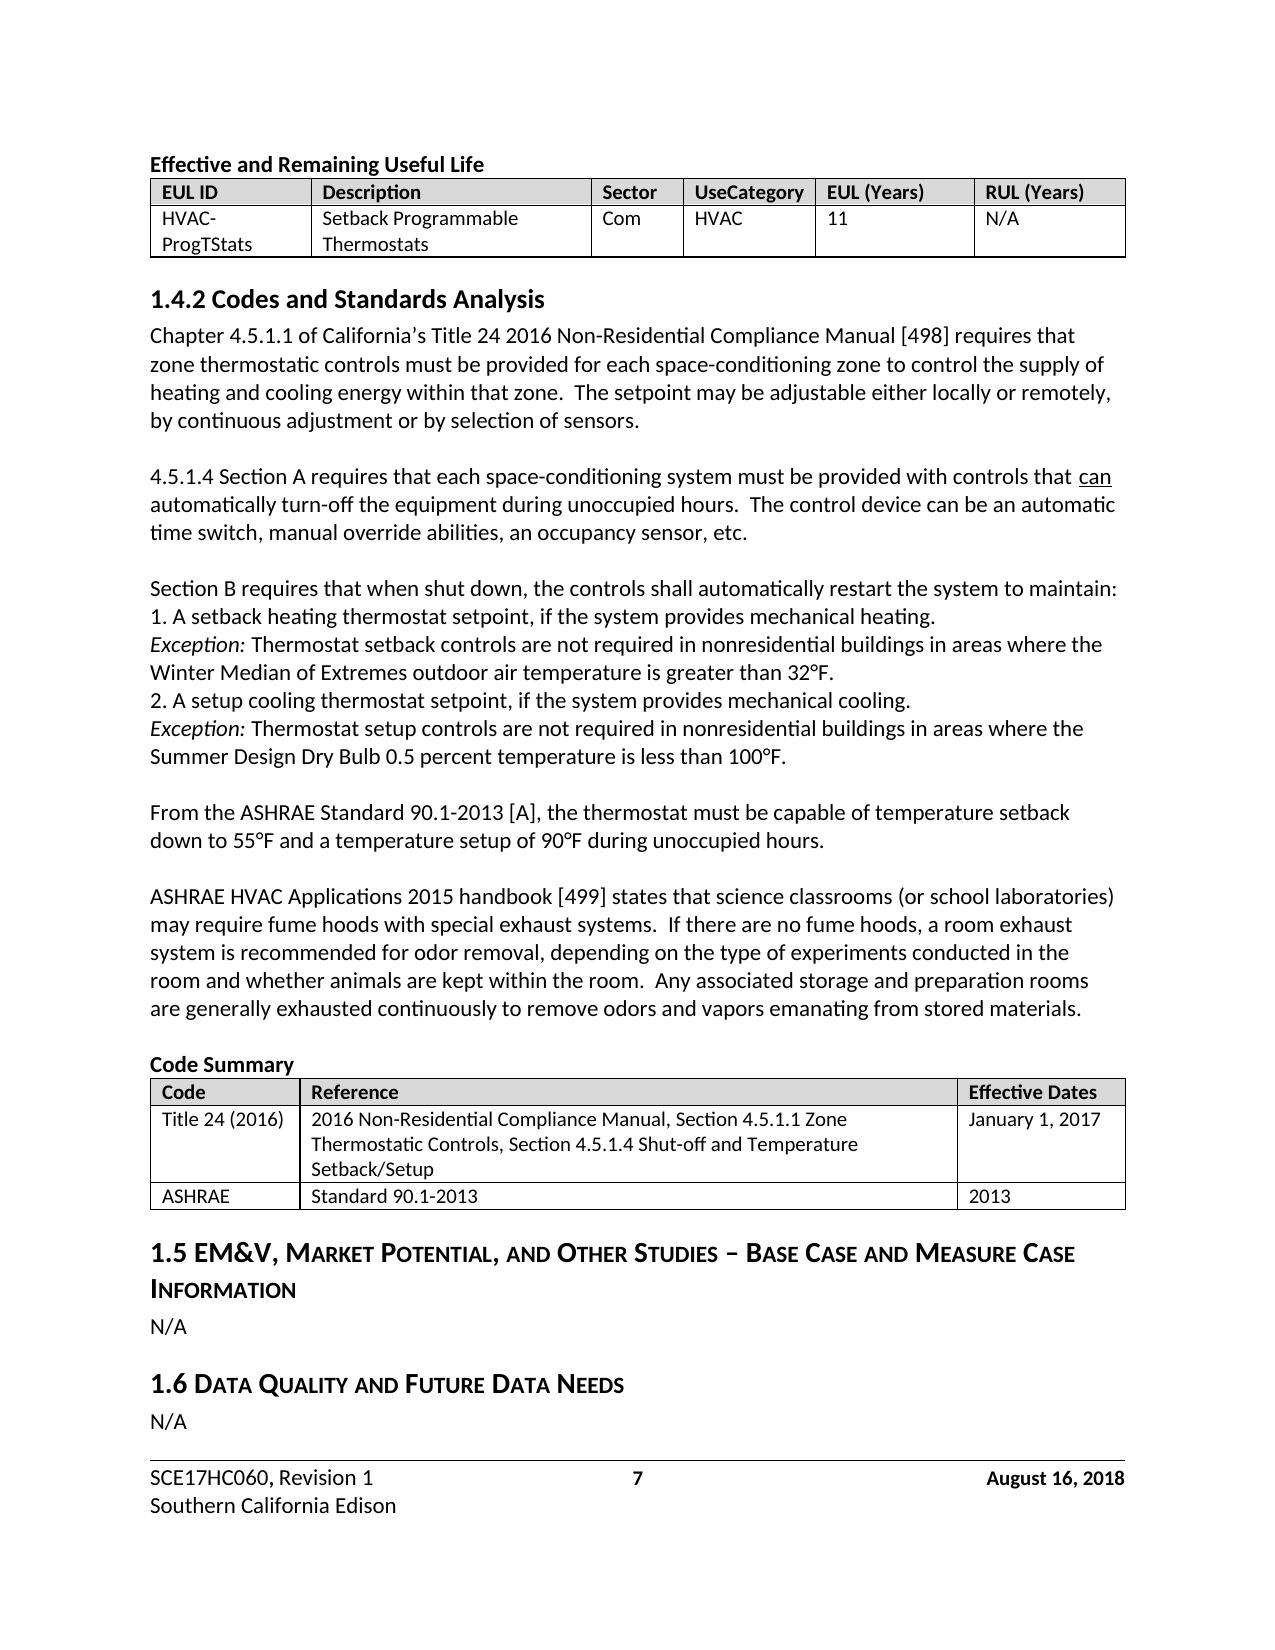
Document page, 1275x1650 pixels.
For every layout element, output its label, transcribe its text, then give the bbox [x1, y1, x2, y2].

text N/A [150, 1407, 1125, 1435]
text Effective and Remaining Useful Life [150, 150, 1125, 178]
text N/A [150, 1312, 1125, 1340]
table_cell 11 [816, 206, 974, 256]
subtitle 1.4.2 Codes and Standards Analysis [150, 282, 1125, 315]
text Code Summary [150, 1050, 1125, 1078]
text Exception: Thermostat setback controls are not required in nonresidential buildings in areas where the Winter Median of Extremes outdoor air temperature is greater than 32°F. [150, 630, 1125, 686]
text Section B requires that when shut down, the controls shall automatically restart the system to maintain: [150, 574, 1125, 602]
table_cell HVAC [684, 206, 815, 256]
subtitle 1.6 Data Quality and Future Data Needs [150, 1365, 1125, 1401]
table_cell 2016 Non-Residential Compliance Manual, Section 4.5.1.1 Zone Thermostatic Controls, Section 4.5.1.4 Shut-off and Temperature Setback/Setup [301, 1106, 957, 1182]
table_cell Title 24 (2016) [151, 1106, 299, 1182]
table_cell 2013 [958, 1183, 1125, 1208]
table_header EUL ID [151, 179, 311, 204]
subtitle 1.5 EM&V, Market Potential, and Other Studies – Base Case and Measure Case Information [150, 1234, 1125, 1306]
table_header UseCategory [684, 179, 815, 204]
text Exception: Thermostat setup controls are not required in nonresidential buildings in areas where the Summer Design Dry Bulb 0.5 percent temperature is less than 100°F. [150, 714, 1125, 770]
table_header EUL (Years) [816, 179, 974, 204]
text From the ASHRAE Standard 90.1-2013 [A], the thermostat must be capable of temperature setback down to 55°F and a temperature setup of 90°F during unoccupied hours. [150, 798, 1125, 854]
text ASHRAE HVAC Applications 2015 handbook [499] states that science classrooms (or school laboratories) may require fume hoods with special exhaust systems. If there are no fume hoods, a room exhaust system is recommended for odor removal, depending on the type of experiments conducted in the room and whether animals are kept within the room. Any associated storage and preparation rooms are generally exhausted continuously to remove odors and vapors emanating from stored materials. [150, 882, 1125, 1022]
table_cell ASHRAE [151, 1183, 299, 1208]
table_cell N/A [975, 206, 1125, 256]
table_cell January 1, 2017 [958, 1106, 1125, 1182]
text Chapter 4.5.1.1 of California’s Title 24 2016 Non-Residential Compliance Manual [498] requires that zone thermostatic controls must be provided for each space-conditioning zone to control the supply of heating and cooling energy within that zone. The setpoint may be adjustable either locally or remotely, by continuous adjustment or by selection of sensors. [150, 322, 1125, 434]
text 4.5.1.4 Section A requires that each space-conditioning system must be provided with controls that can automatically turn-off the equipment during unoccupied hours. The control device can be an automatic time switch, manual override abilities, an occupancy sensor, etc. [150, 462, 1125, 546]
text 1. A setback heating thermostat setpoint, if the system provides mechanical heating. [150, 602, 1125, 630]
table_header Sector [592, 179, 683, 204]
table_header Code [151, 1079, 299, 1105]
table_cell HVAC-ProgTStats [151, 206, 311, 256]
table_header Description [312, 179, 591, 204]
table_cell Com [592, 206, 683, 256]
table_cell Standard 90.1-2013 [301, 1183, 957, 1208]
table_header Reference [301, 1079, 957, 1105]
table_header RUL (Years) [975, 179, 1125, 204]
table_header Effective Dates [958, 1079, 1125, 1105]
text 2. A setup cooling thermostat setpoint, if the system provides mechanical cooling. [150, 686, 1125, 714]
table_cell Setback Programmable Thermostats [312, 206, 591, 256]
